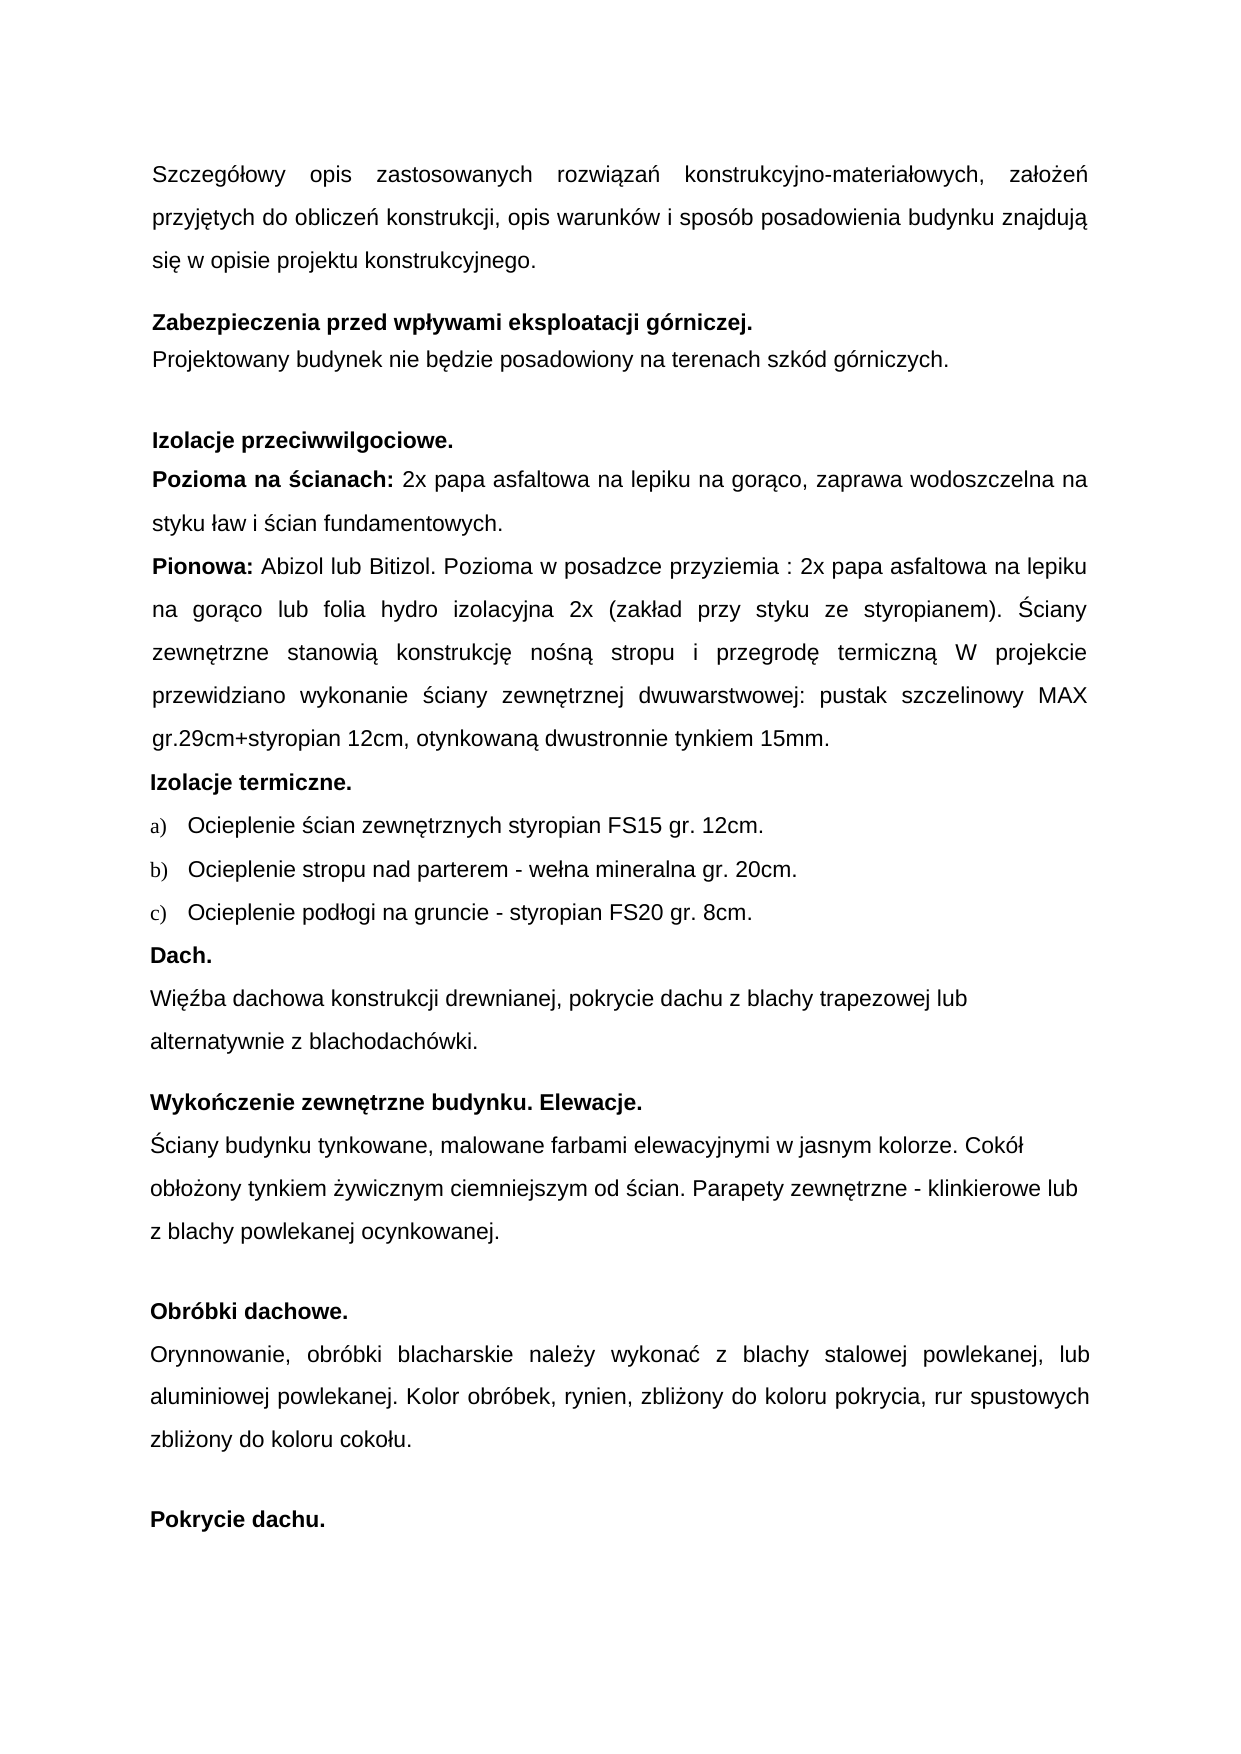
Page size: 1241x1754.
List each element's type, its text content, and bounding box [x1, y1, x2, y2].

text Projektowany budynek nie będzie posadowiony na terenach szkód górniczych. [152, 349, 1092, 372]
text Izolacje termiczne. [150, 756, 1092, 799]
text Wykończenie zewnętrzne budynku. Elewacje. [150, 1076, 1090, 1119]
text Pokrycie dachu. [150, 1493, 1092, 1536]
text Obróbki dachowe. [150, 1285, 1092, 1328]
list Ocieplenie stropu nad parterem - wełna mineralna gr. 20cm. [150, 843, 1092, 886]
text Izolacje przeciwwilgociowe. [152, 430, 1092, 453]
text Pozioma na ścianach: 2x papa asfaltowa na lepiku na gorąco, zaprawa wodoszczelna na styku ław i ścian fundamentowych. [152, 453, 1088, 540]
text Orynnowanie, obróbki blacharskie należy wykonać z blachy stalowej powlekanej, lub aluminiowej powlekanej. Kolor obróbek, rynien, zbliżony do koloru pokrycia, rur spustowych zbliżony do koloru cokołu. [150, 1328, 1090, 1456]
text Zabezpieczenia przed wpływami eksploatacji górniczej. [152, 312, 1092, 335]
text Szczegółowy opis zastosowanych rozwiązań konstrukcyjno-materiałowych, założeń przyjętych do obliczeń konstrukcji, opis warunków i sposób posadowienia budynku znajdują się w opisie projektu konstrukcyjnego. [152, 148, 1088, 277]
text Więźba dachowa konstrukcji drewnianej, pokrycie dachu z blachy trapezowej lub alternatywnie z blachodachówki. [150, 972, 1090, 1058]
list Ocieplenie podłogi na gruncie - styropian FS20 gr. 8cm. [150, 886, 865, 929]
list Ocieplenie ścian zewnętrznych styropian FS15 gr. 12cm. [150, 799, 1092, 843]
text Pionowa: Abizol lub Bitizol. Pozioma w posadzce przyziemia : 2x papa asfaltowa na lepiku na gorąco lub folia hydro izolacyjna 2x (zakład przy styku ze styropianem). Ściany zewnętrzne stanowią konstrukcję nośną stropu i przegrodę termiczną W projekcie przewidziano wykonanie ściany zewnętrznej dwuwarstwowej: pustak szczelinowy MAX gr.29cm+styropian 12cm, otynkowaną dwustronnie tynkiem 15mm. [152, 540, 1088, 756]
text Dach. [150, 929, 865, 972]
text Ściany budynku tynkowane, malowane farbami elewacyjnymi w jasnym kolorze. Cokół obłożony tynkiem żywicznym ciemniejszym od ścian. Parapety zewnętrzne - klinkierowe lub z blachy powlekanej ocynkowanej. [150, 1119, 1090, 1248]
